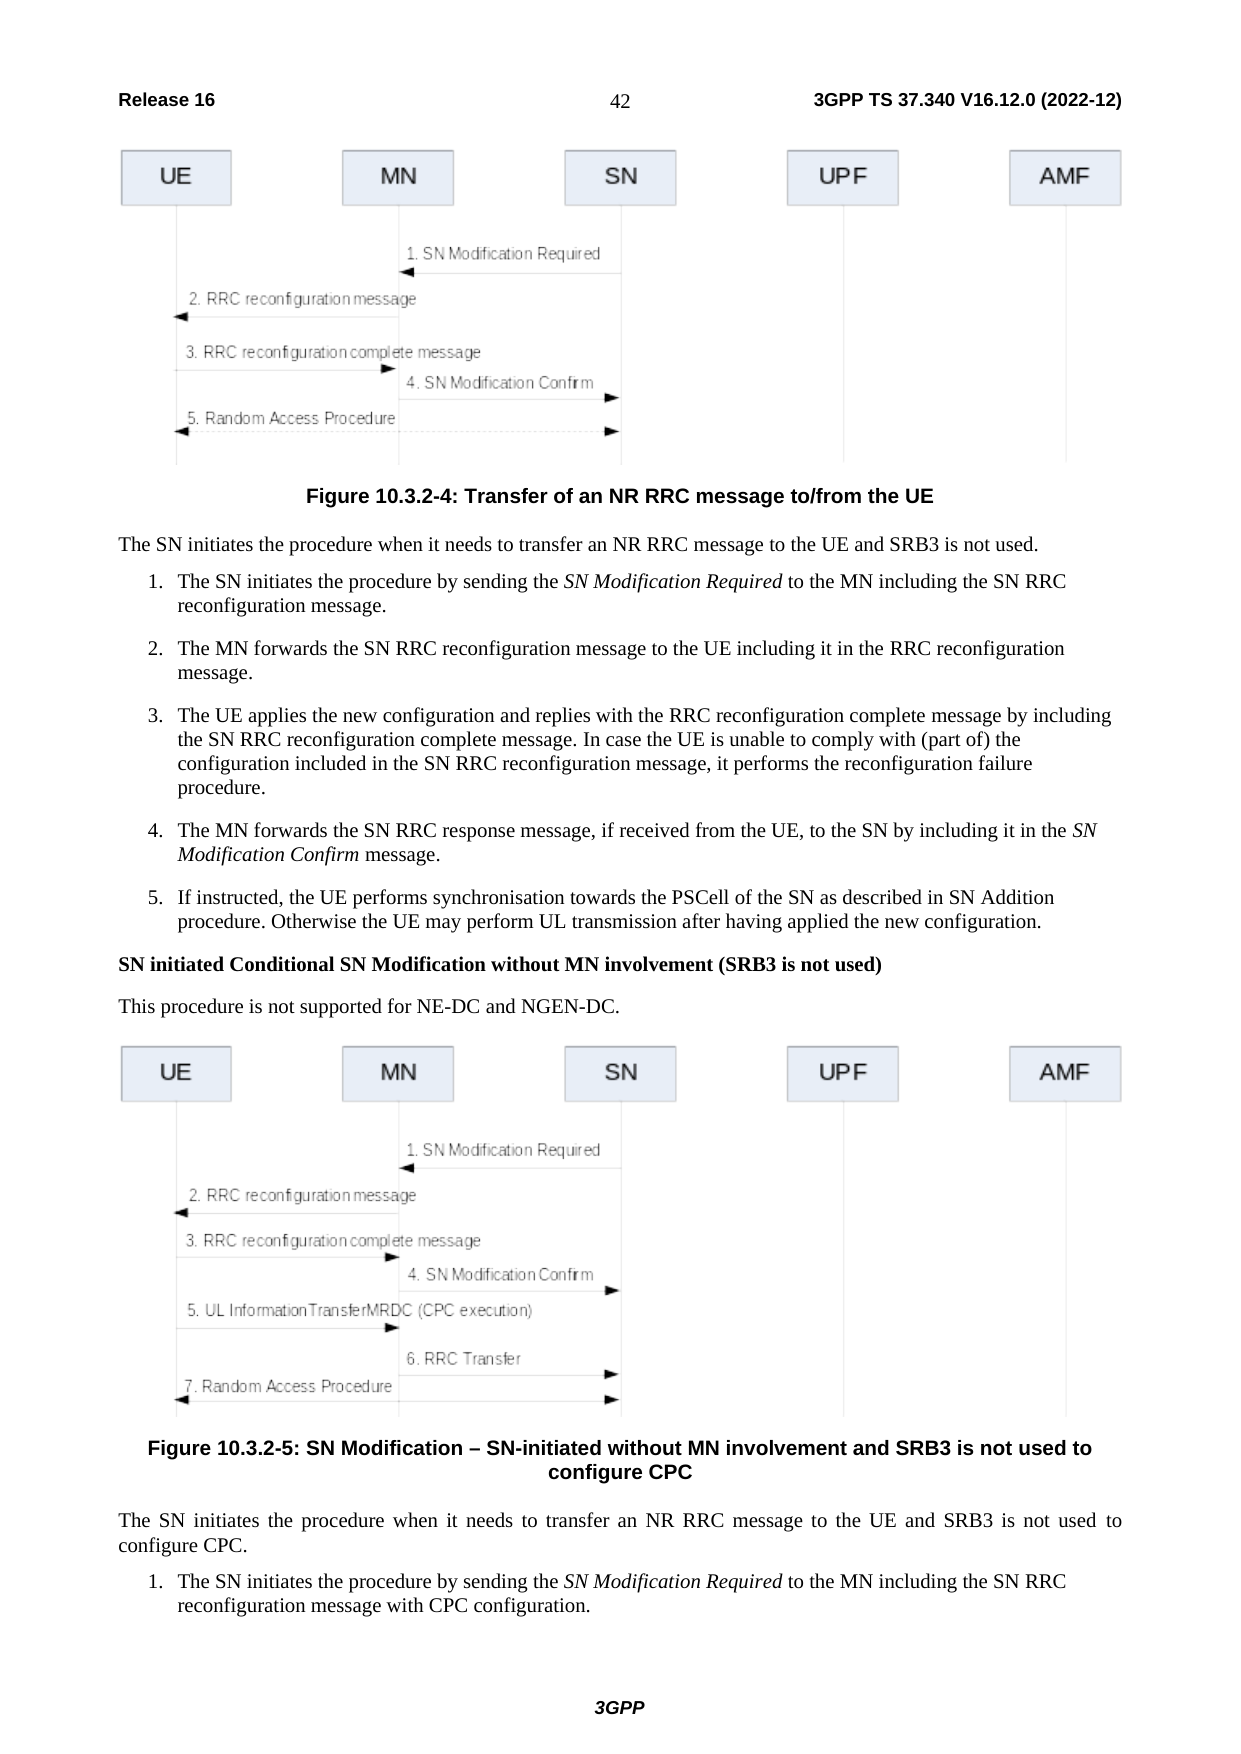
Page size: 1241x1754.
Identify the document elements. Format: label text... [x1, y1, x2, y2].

text SN initiated Conditional SN Modification without MN involvement (SRB3 is not used) [118, 951, 1122, 976]
text Figure 10.3.2-5: SN Modification – SN-initiated without MN involvement and SRB3 is not used to configure CPC [118, 1436, 1122, 1483]
text Figure 10.3.2-4: Transfer of an NR RRC message to/from the UE [118, 483, 1122, 507]
text 1. The SN initiates the procedure by sending the SN Modification Required to the MN including the SN RRC reconfiguration message with CPC configuration. [148, 1569, 1122, 1617]
text The SN initiates the procedure when it needs to transfer an NR RRC message to the UE and SRB3 is not used to configure CPC. [118, 1508, 1122, 1557]
text 5. If instructed, the UE performs synchronisation towards the PSCell of the SN as described in SN Addition procedure. Otherwise the UE may perform UL transmission after having applied the new configuration. [148, 884, 1122, 933]
text 1. The SN initiates the procedure by sending the SN Modification Required to the MN including the SN RRC reconfiguration message. [148, 569, 1122, 617]
text 2. The MN forwards the SN RRC reconfiguration message to the UE including it in the RRC reconfiguration message. [148, 636, 1122, 684]
text 4. The MN forwards the SN RRC response message, if received from the UE, to the SN by including it in the SN Modification Confirm message. [148, 818, 1122, 866]
text The SN initiates the procedure when it needs to transfer an NR RRC message to the UE and SRB3 is not used. [118, 532, 1122, 556]
text 3. The UE applies the new configuration and replies with the RRC reconfiguration complete message by including the SN RRC reconfiguration complete message. In case the UE is unable to comply with (part of) the configuration included in the SN RRC reconfiguration message, it performs the reconfiguration failure procedure. [148, 703, 1122, 799]
text This procedure is not supported for NE-DC and NGEN-DC. [118, 994, 1122, 1018]
